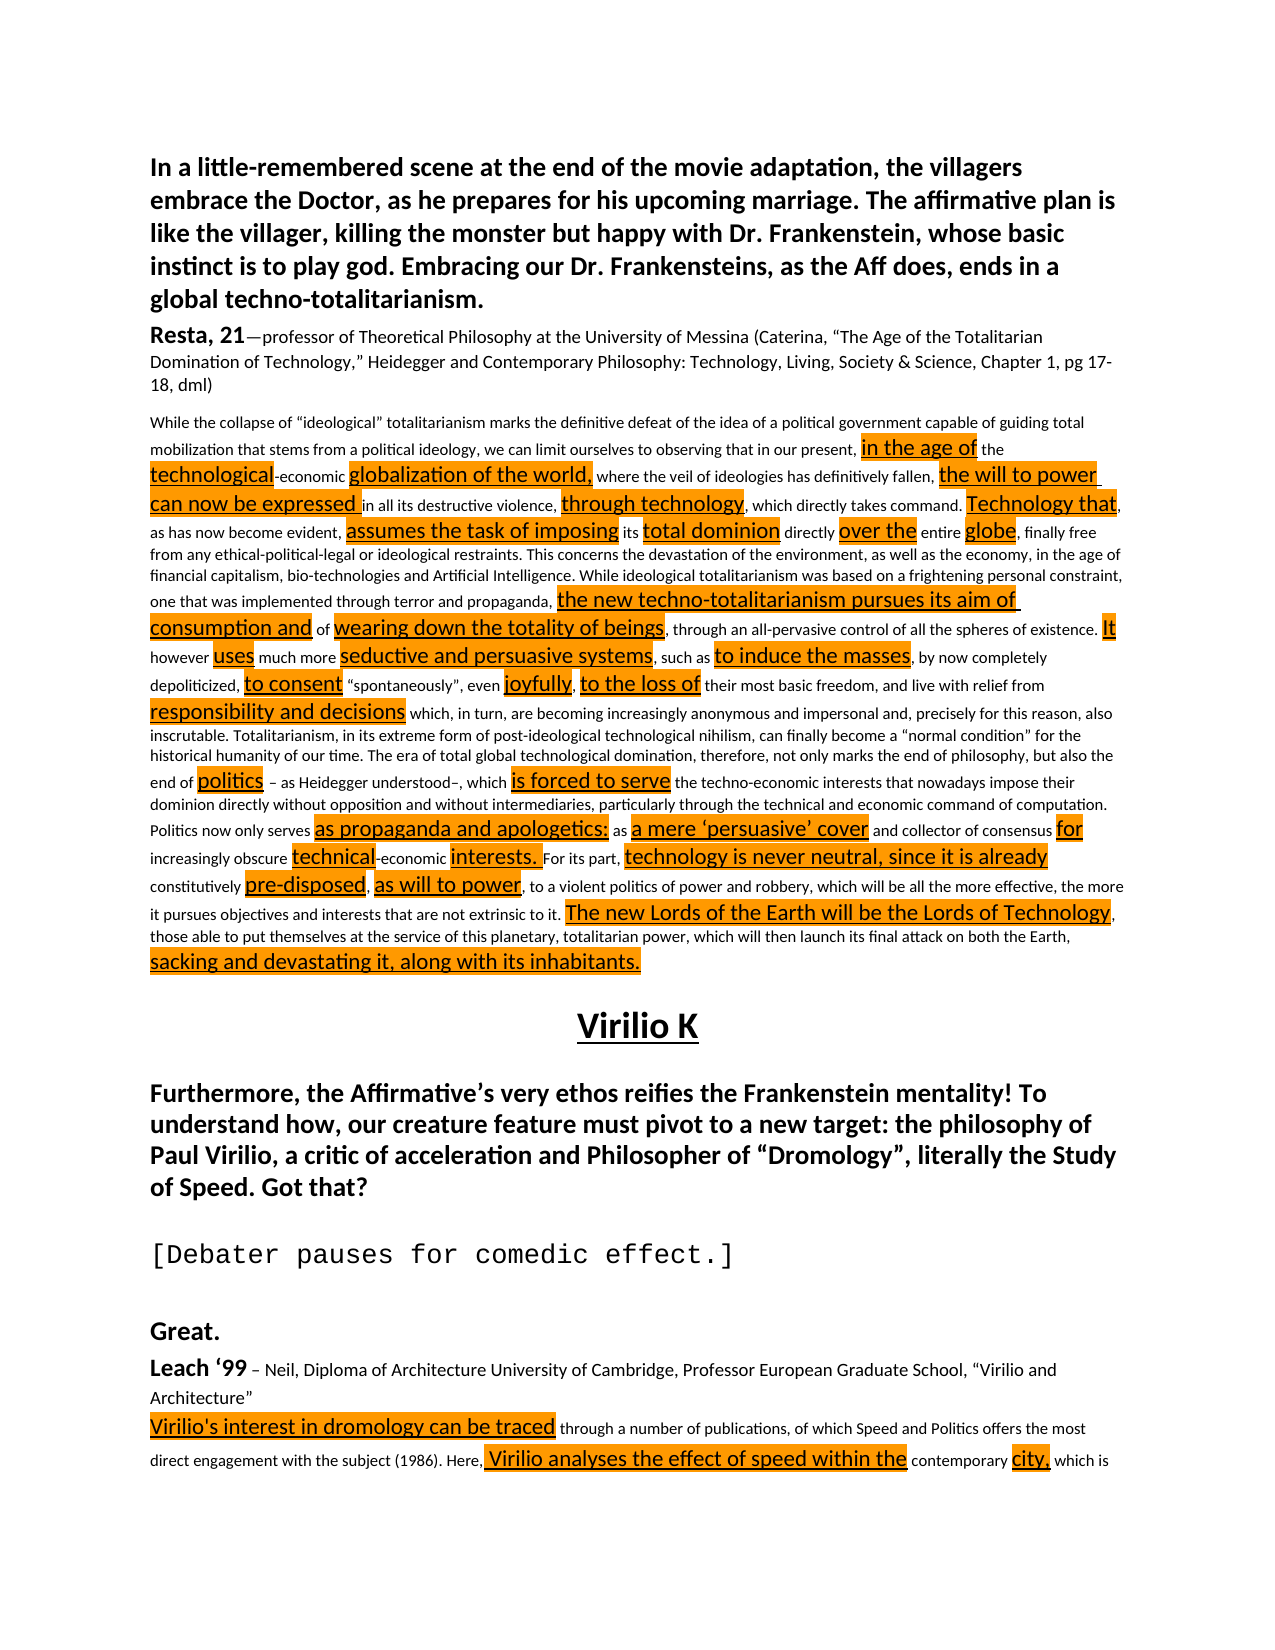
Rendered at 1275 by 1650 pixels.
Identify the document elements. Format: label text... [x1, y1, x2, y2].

text While the collapse of “ideological” totalitarianism marks the definitive defeat of the idea of a political government capable of guiding total mobilization that stems from a political ideology, we can limit ourselves to observing that in our present, in the age of the technological-economic globalization of the world, where the veil of ideologies has definitively fallen, the will to power can now be expressed in all its destructive violence, through technology, which directly takes command. Technology that, as has now become evident, assumes the task of imposing its total dominion directly over the entire globe, finally free from any ethical-political-legal or ideological restraints. This concerns the devastation of the environment, as well as the economy, in the age of financial capitalism, bio-technologies and Artificial Intelligence. While ideological totalitarianism was based on a frightening personal constraint, one that was implemented through terror and propaganda, the new techno-totalitarianism pursues its aim of consumption and of wearing down the totality of beings, through an all-pervasive control of all the spheres of existence. It however uses much more seductive and persuasive systems, such as to induce the masses, by now completely depoliticized, to consent “spontaneously”, even joyfully, to the loss of their most basic freedom, and live with relief from responsibility and decisions which, in turn, are becoming increasingly anonymous and impersonal and, precisely for this reason, also inscrutable. Totalitarianism, in its extreme form of post-ideological technological nihilism, can finally become a “normal condition” for the historical humanity of our time. The era of total global technological domination, therefore, not only marks the end of philosophy, but also the end of politics – as Heidegger understood–, which is forced to serve the techno-economic interests that nowadays impose their dominion directly without opposition and without intermediaries, particularly through the technical and economic command of computation. Politics now only serves as propaganda and apologetics: as a mere ‘persuasive’ cover and collector of consensus for increasingly obscure technical-economic interests. For its part, technology is never neutral, since it is already constitutively pre-disposed, as will to power, to a violent politics of power and robbery, which will be all the more effective, the more it pursues objectives and interests that are not extrinsic to it. The new Lords of the Earth will be the Lords of Technology, those able to put themselves at the service of this planetary, totalitarian power, which will then launch its final attack on both the Earth, sacking and devastating it, along with its inhabitants. [150, 412, 1125, 975]
text Resta, 21—professor of Theoretical Philosophy at the University of Messina (Caterina, “The Age of the Totalitarian Domination of Technology,” Heidegger and Contemporary Philosophy: Technology, Living, Society & Science, Chapter 1, pg 17-18, dml) [150, 319, 1125, 396]
text Leach ‘99 – Neil, Diploma of Architecture University of Cambridge, Professor European Graduate School, “Virilio and Architecture” [150, 1352, 1125, 1409]
text Great. [150, 1314, 1125, 1347]
text [Debater pauses for comedic effect.] [150, 1241, 1125, 1271]
subtitle Furthermore, the Affirmative’s very ethos reifies the Frankenstein mentality! To understand how, our creature feature must pivot to a new target: the philosophy of Paul Virilio, a critic of acceleration and Philosopher of “Dromology”, literally the Study of Speed. Got that? [150, 1077, 1125, 1203]
subtitle Virilio K [150, 1004, 1125, 1048]
subtitle In a little-remembered scene at the end of the movie adaptation, the villagers embrace the Doctor, as he prepares for his upcoming marriage. The affirmative plan is like the villager, killing the monster but happy with Dr. Frankenstein, whose basic instinct is to play god. Embracing our Dr. Frankensteins, as the Aff does, ends in a global techno-totalitarianism. [150, 150, 1125, 315]
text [150, 1412, 1125, 1472]
